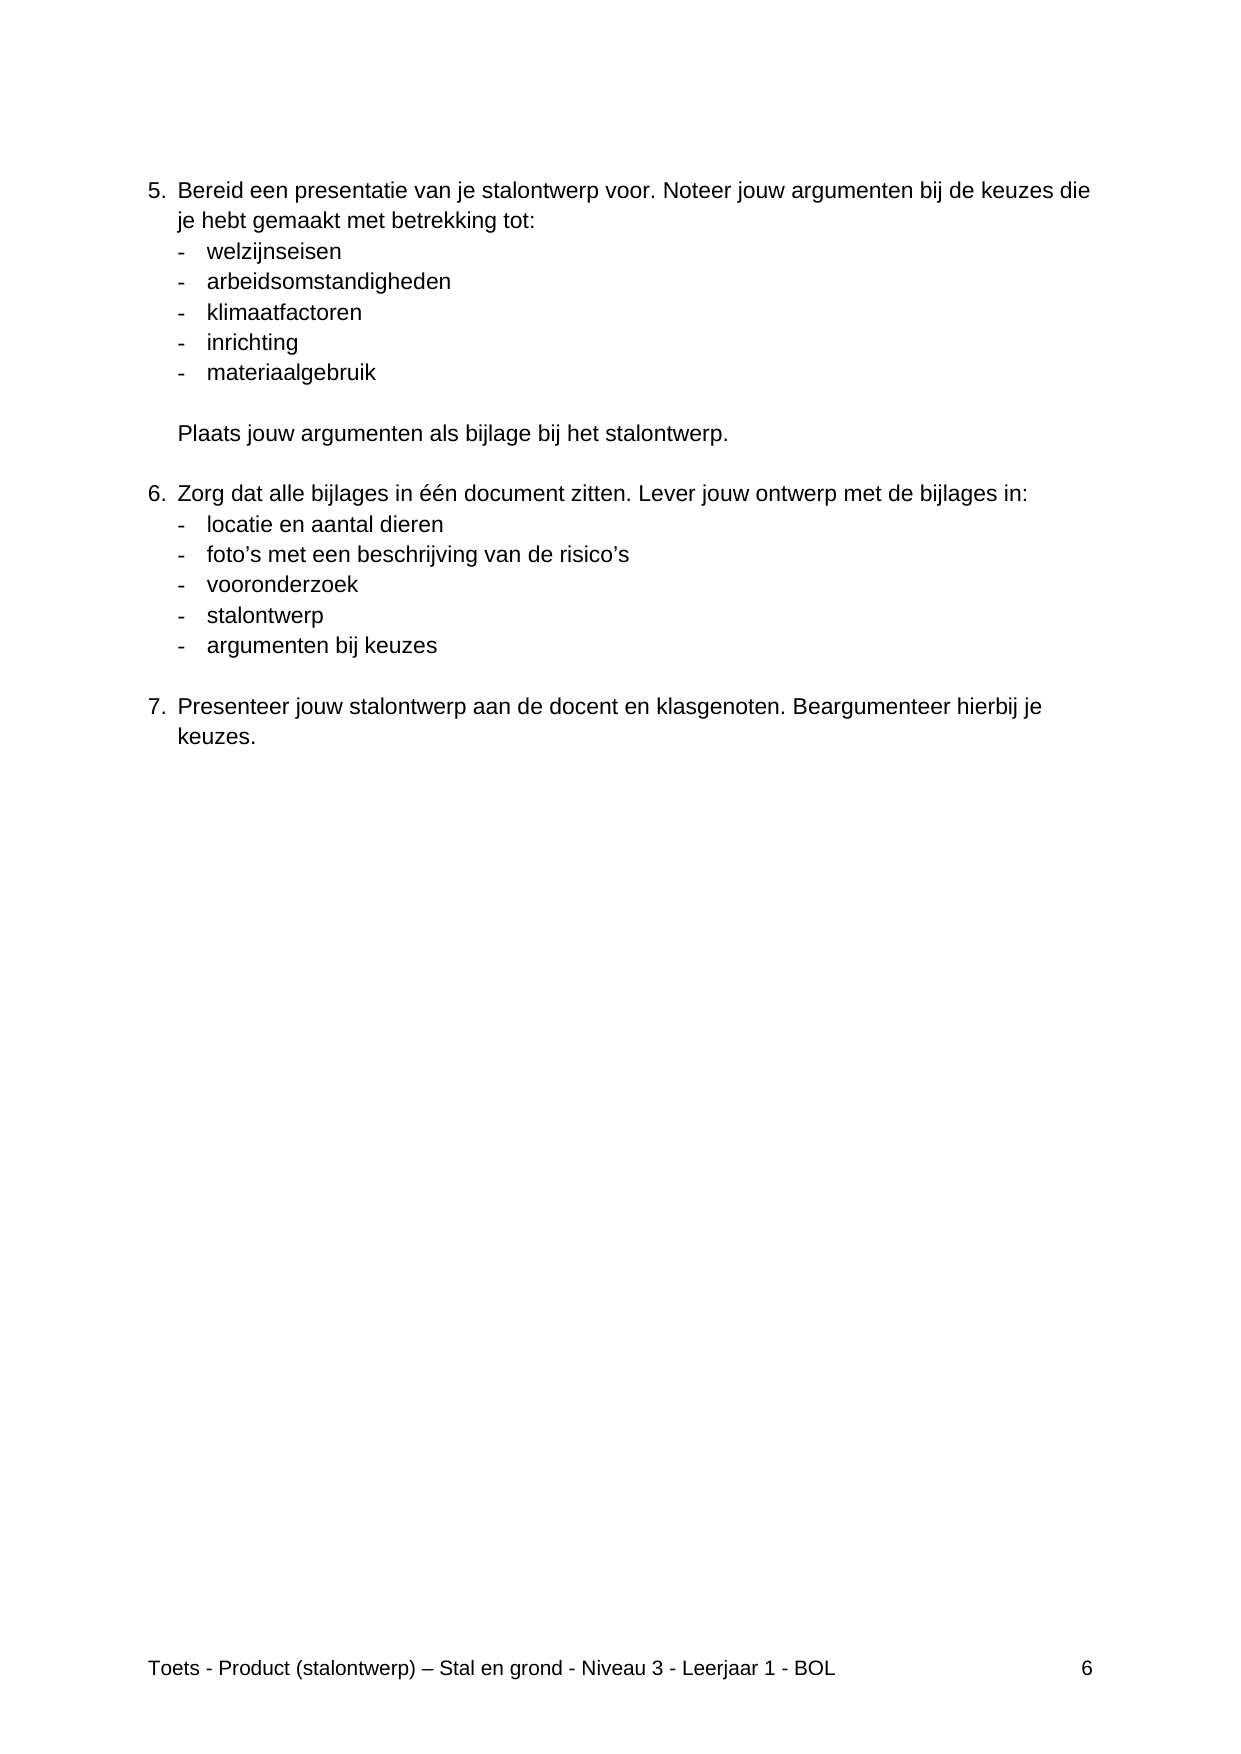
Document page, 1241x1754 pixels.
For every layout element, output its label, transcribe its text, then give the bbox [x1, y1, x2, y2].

list Presenteer jouw stalontwerp aan de docent en klasgenoten. Beargumenteer hierbij je keuzes. [148, 693, 1093, 749]
list Zorg dat alle bijlages in één document zitten. Lever jouw ontwerp met de bijlages in: [148, 480, 1093, 507]
list stalontwerp [177, 602, 1093, 628]
list welzijnseisen [177, 238, 1093, 264]
list vooronderzoek [177, 571, 1093, 598]
list argumenten bij keuzes [177, 632, 1093, 659]
list Plaats jouw argumenten als bijlage bij het stalontwerp. [177, 420, 1093, 446]
list arbeidsomstandigheden [177, 268, 1093, 294]
list materiaalgebruik [177, 359, 1093, 386]
list klimaatfactoren [177, 298, 1093, 325]
list locatie en aantal dieren [177, 511, 1093, 537]
list inrichting [177, 329, 1093, 355]
list Bereid een presentatie van je stalontwerp voor. Noteer jouw argumenten bij de keuzes die je hebt gemaakt met betrekking tot: [148, 177, 1093, 234]
list foto’s met een beschrijving van de risico’s [177, 541, 1093, 567]
